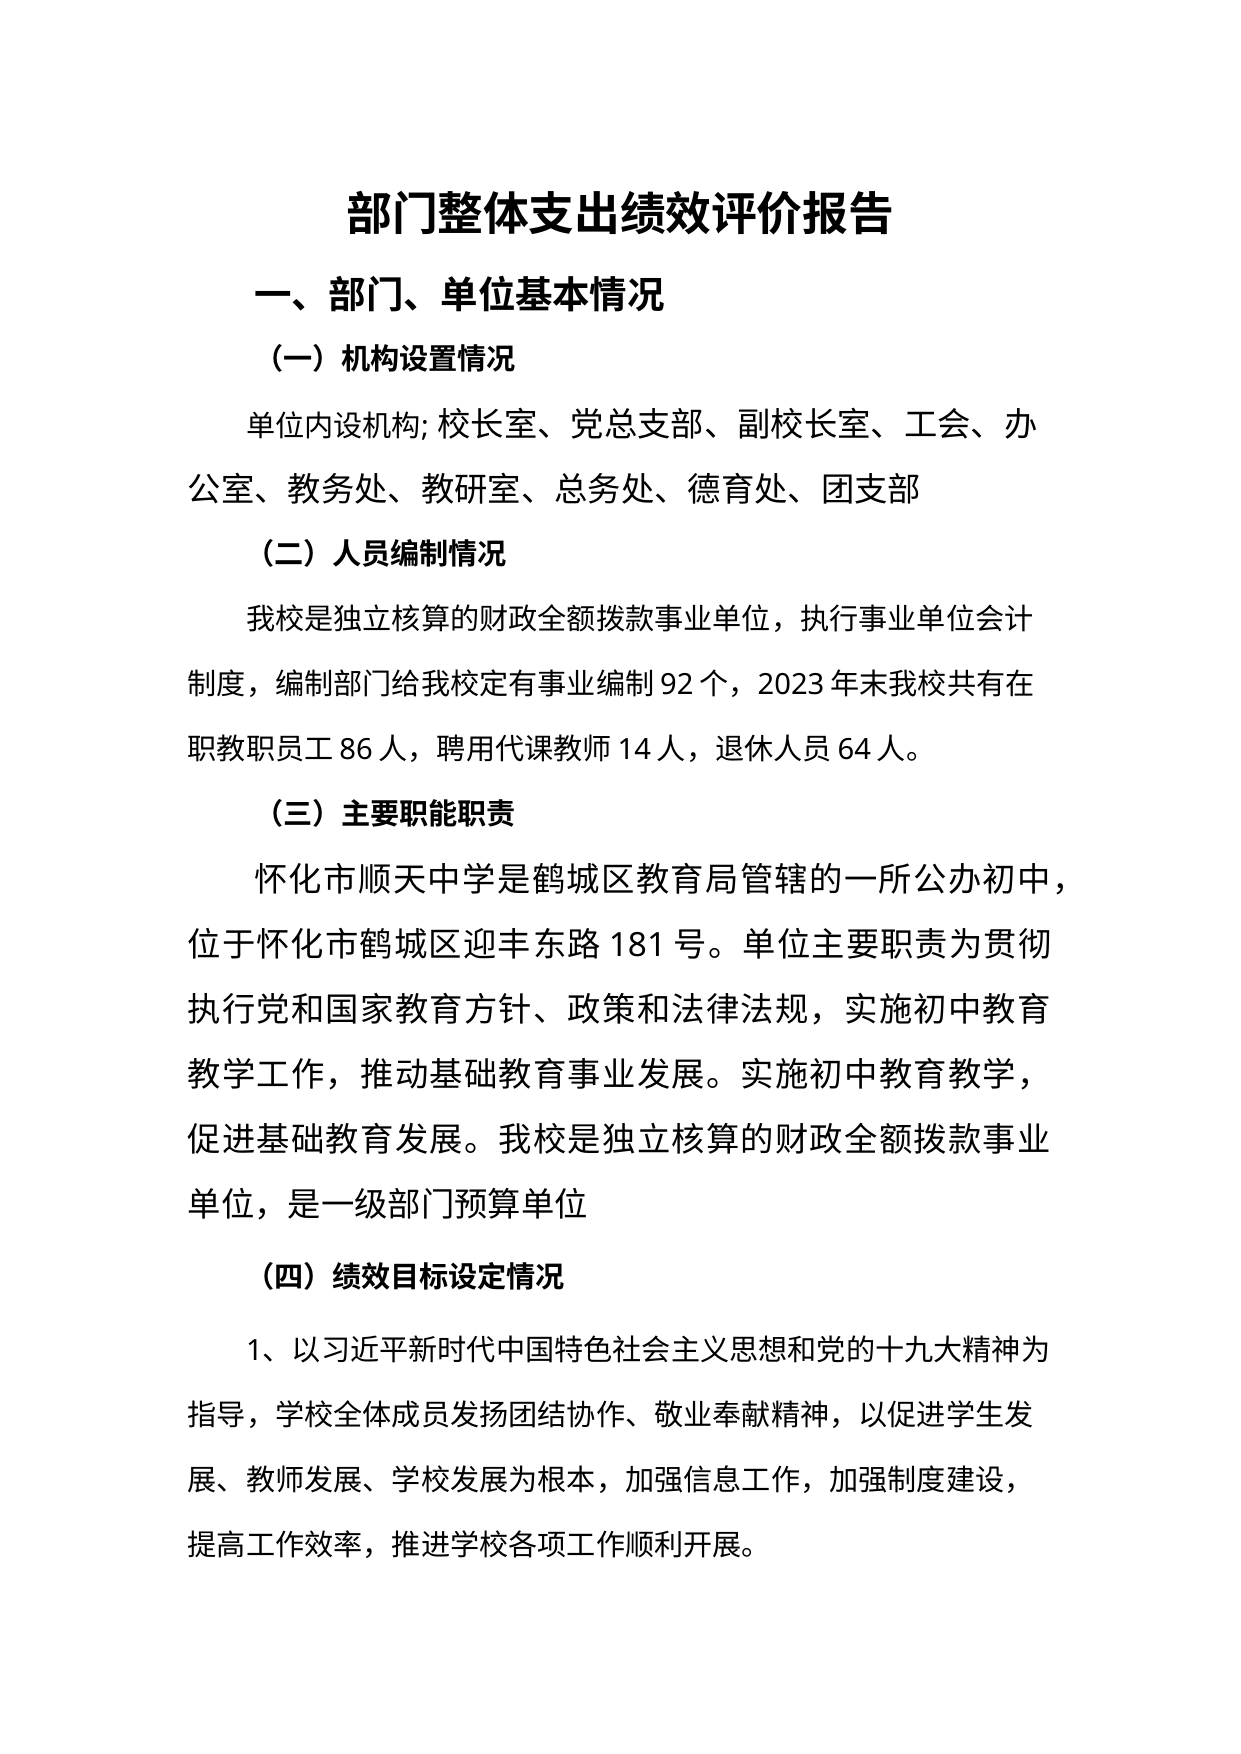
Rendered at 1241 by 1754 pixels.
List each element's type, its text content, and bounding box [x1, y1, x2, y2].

text 一、部门、单位基本情况 [187, 259, 1053, 324]
text （二）人员编制情况 [187, 519, 1053, 584]
text （四）绩效目标设定情况 [187, 1242, 1053, 1307]
text 1、以习近平新时代中国特色社会主义思想和党的十九大精神为指导，学校全体成员发扬团结协作、敬业奉献精神，以促进学生发展、教师发展、学校发展为根本，加强信息工作，加强制度建设，提高工作效率，推进学校各项工作顺利开展。 [187, 1315, 1053, 1575]
text （一）机构设置情况 [187, 324, 1053, 389]
text 单位内设机构; 校长室、党总支部、副校长室、工会、办公室、教务处、教研室、总务处、德育处、团支部 [187, 389, 1053, 519]
text （三）主要职能职责 [187, 779, 1053, 844]
text 我校是独立核算的财政全额拨款事业单位，执行事业单位会计制度，编制部门给我校定有事业编制92个，2023年末我校共有在职教职员工86人，聘用代课教师14人，退休人员64人。 [187, 584, 1053, 779]
text 部门整体支出绩效评价报告 [187, 162, 1053, 259]
text 怀化市顺天中学是鹤城区教育局管辖的一所公办初中，位于怀化市鹤城区迎丰东路181号。单位主要职责为贯彻执行党和国家教育方针、政策和法律法规，实施初中教育教学工作，推动基础教育事业发展。实施初中教育教学，促进基础教育发展。我校是独立核算的财政全额拨款事业单位，是一级部门预算单位 [187, 844, 1053, 1234]
